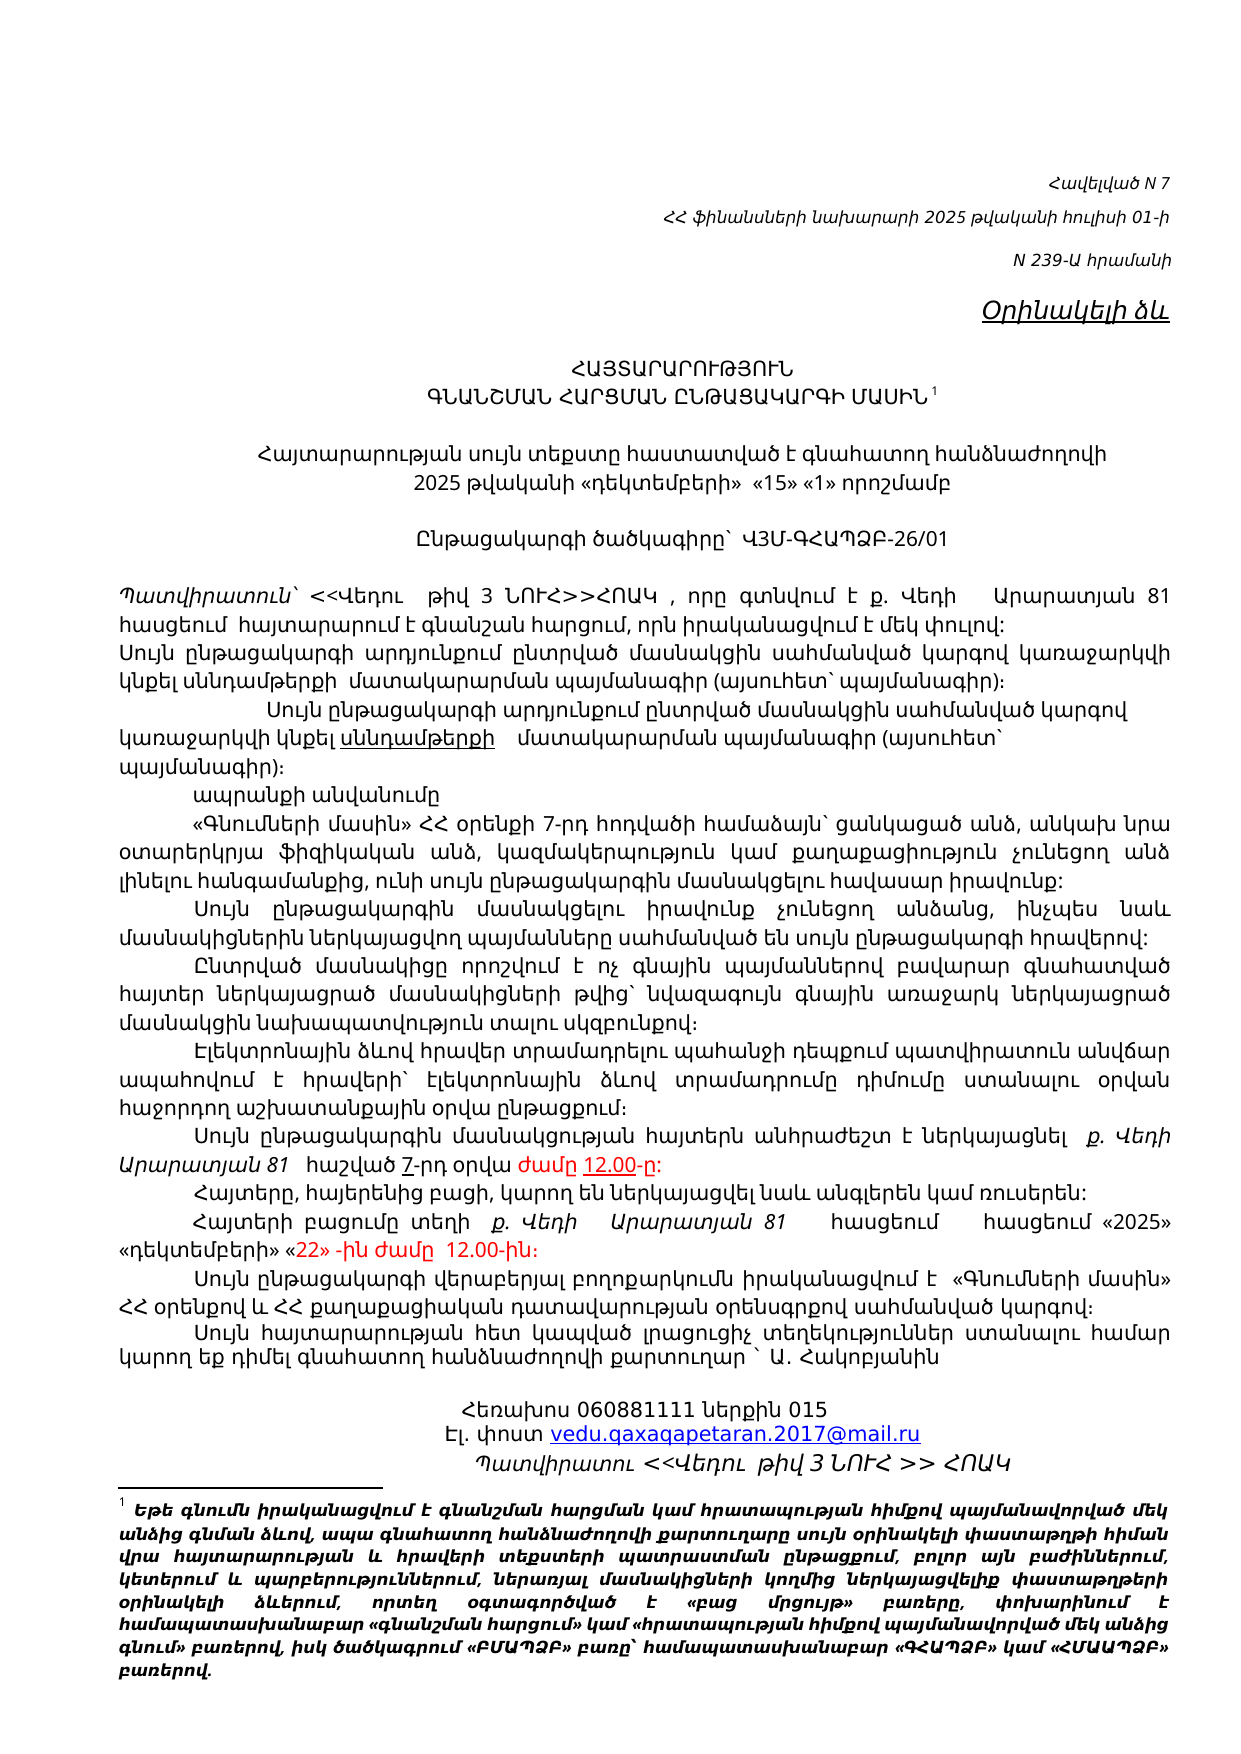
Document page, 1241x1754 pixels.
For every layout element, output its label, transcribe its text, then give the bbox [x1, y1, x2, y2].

text Ընտրված մասնակիցը որոշվում է ոչ գնային պայմաններով բավարար գնահատված հայտեր ներկայացրած մասնակիցների թվից` նվազագույն գնային առաջարկ ներկայացրած մասնակցին նախապատվություն տալու սկզբունքով։ [118, 951, 1171, 1036]
text N 239-Ա հրամանի [118, 251, 1172, 271]
text ՀՀ ֆինանսների նախարարի 2025 թվականի հուլիսի 01-ի [118, 206, 1171, 229]
text Սույն ընթացակարգի արդյունքում ընտրված մասնակցին սահմանված կարգով կառաջարկվի կնքել սննդամթերքի մատակարարման պայմանագիր (այսուհետ` պայմանագիր)։ [118, 638, 1171, 695]
text Հեռախոս 060881111 ներքին 015 [118, 1398, 1171, 1422]
text Հայտերը, հայերենից բացի, կարող են ներկայացվել նաև անգլերեն կամ ռուսերեն: [118, 1178, 1171, 1207]
text Պատվիրատուն՝ <<Վեդու թիվ 3 ՆՈՒՀ>>ՀՈԱԿ , որը գտնվում է ք. Վեդի Արարատյան 81 հասցեում հայտարարում է գնանշան հարցում, որն իրականացվում է մեկ փուլով: [118, 581, 1171, 638]
text Սույն ընթացակարգի վերաբերյալ բողոքարկումն իրականացվում է «Գնումների մասին» ՀՀ օրենքով և ՀՀ քաղաքացիական դատավարության օրենսգրքով սահմանված կարգով։ [118, 1264, 1171, 1321]
text ՀԱՅՏԱՐԱՐՈՒԹՅՈՒՆ [118, 354, 1171, 382]
text Սույն ընթացակարգին մասնակցելու իրավունք չունեցող անձանց, ինչպես նաև մասնակիցներին ներկայացվող պայմանները սահմանված են սույն ընթացակարգի հրավերով: [118, 894, 1171, 951]
text Հայտարարության սույն տեքստը հաստատված է գնահատող հանձնաժողովի [118, 439, 1171, 468]
text ապրանքի անվանումը [118, 780, 1171, 809]
text «Գնումների մասին» ՀՀ օրենքի 7-րդ հոդվածի համաձայն` ցանկացած անձ, անկախ նրա օտարերկրյա ֆիզիկական անձ, կազմակերպություն կամ քաղաքացիություն չունեցող անձ լինելու հանգամանքից, ունի սույն ընթացակարգին մասնակցելու հավասար իրավունք: [118, 809, 1171, 894]
text Ընթացակարգի ծածկագիրը` Վ3Մ-ԳՀԱՊՁԲ-26/01 [118, 524, 1171, 553]
text Հավելված N 7 [118, 172, 1171, 194]
text ԳՆԱՆՇՄԱՆ ՀԱՐՑՄԱՆ ԸՆԹԱՑԱԿԱՐԳԻ ՄԱՍԻՆ [118, 382, 1171, 411]
text Սույն ընթացակարգի արդյունքում ընտրված մասնակցին սահմանված կարգով կառաջարկվի կնքել սննդամթերքի մատակարարման պայմանագիր (այսուհետ` պայմանագիր)։ [118, 695, 1171, 780]
text Էլ. փոստ vedu.qaxaqapetaran.2017@mail.ru [118, 1422, 1171, 1447]
text Սույն ընթացակարգին մասնակցության հայտերն անհրաժեշտ է ներկայացնել ք. Վեդի Արարատյան 81 հաշված 7-րդ օրվա ժամը 12.00-ը: [118, 1122, 1171, 1178]
text 2025 թվականի «դեկտեմբերի» «15» «1» որոշմամբ [118, 468, 1171, 496]
text Սույն հայտարարության հետ կապված լրացուցիչ տեղեկություններ ստանալու համար կարող եք դիմել գնահատող հանձնաժողովի քարտուղար ` Ա. Հակոբյանին [118, 1321, 1171, 1369]
text Հայտերի բացումը տեղի ք. Վեդի Արարատյան 81 հասցեում հասցեում «2025» «դեկտեմբերի» «22» -ին ժամը 12.00-ին։ [118, 1207, 1171, 1264]
text Պատվիրատու <<Վեդու թիվ 3 ՆՈՒՀ >> ՀՈԱԿ [118, 1447, 1171, 1478]
text Օրինակելի ձև [118, 296, 1172, 325]
text Էլեկտրոնային ձևով հրավեր տրամադրելու պահանջի դեպքում պատվիրատուն անվճար ապահովում է հրավերի` էլեկտրոնային ձևով տրամադրումը դիմումը ստանալու օրվան հաջորդող աշխատանքային օրվա ընթացքում։ [118, 1036, 1171, 1122]
